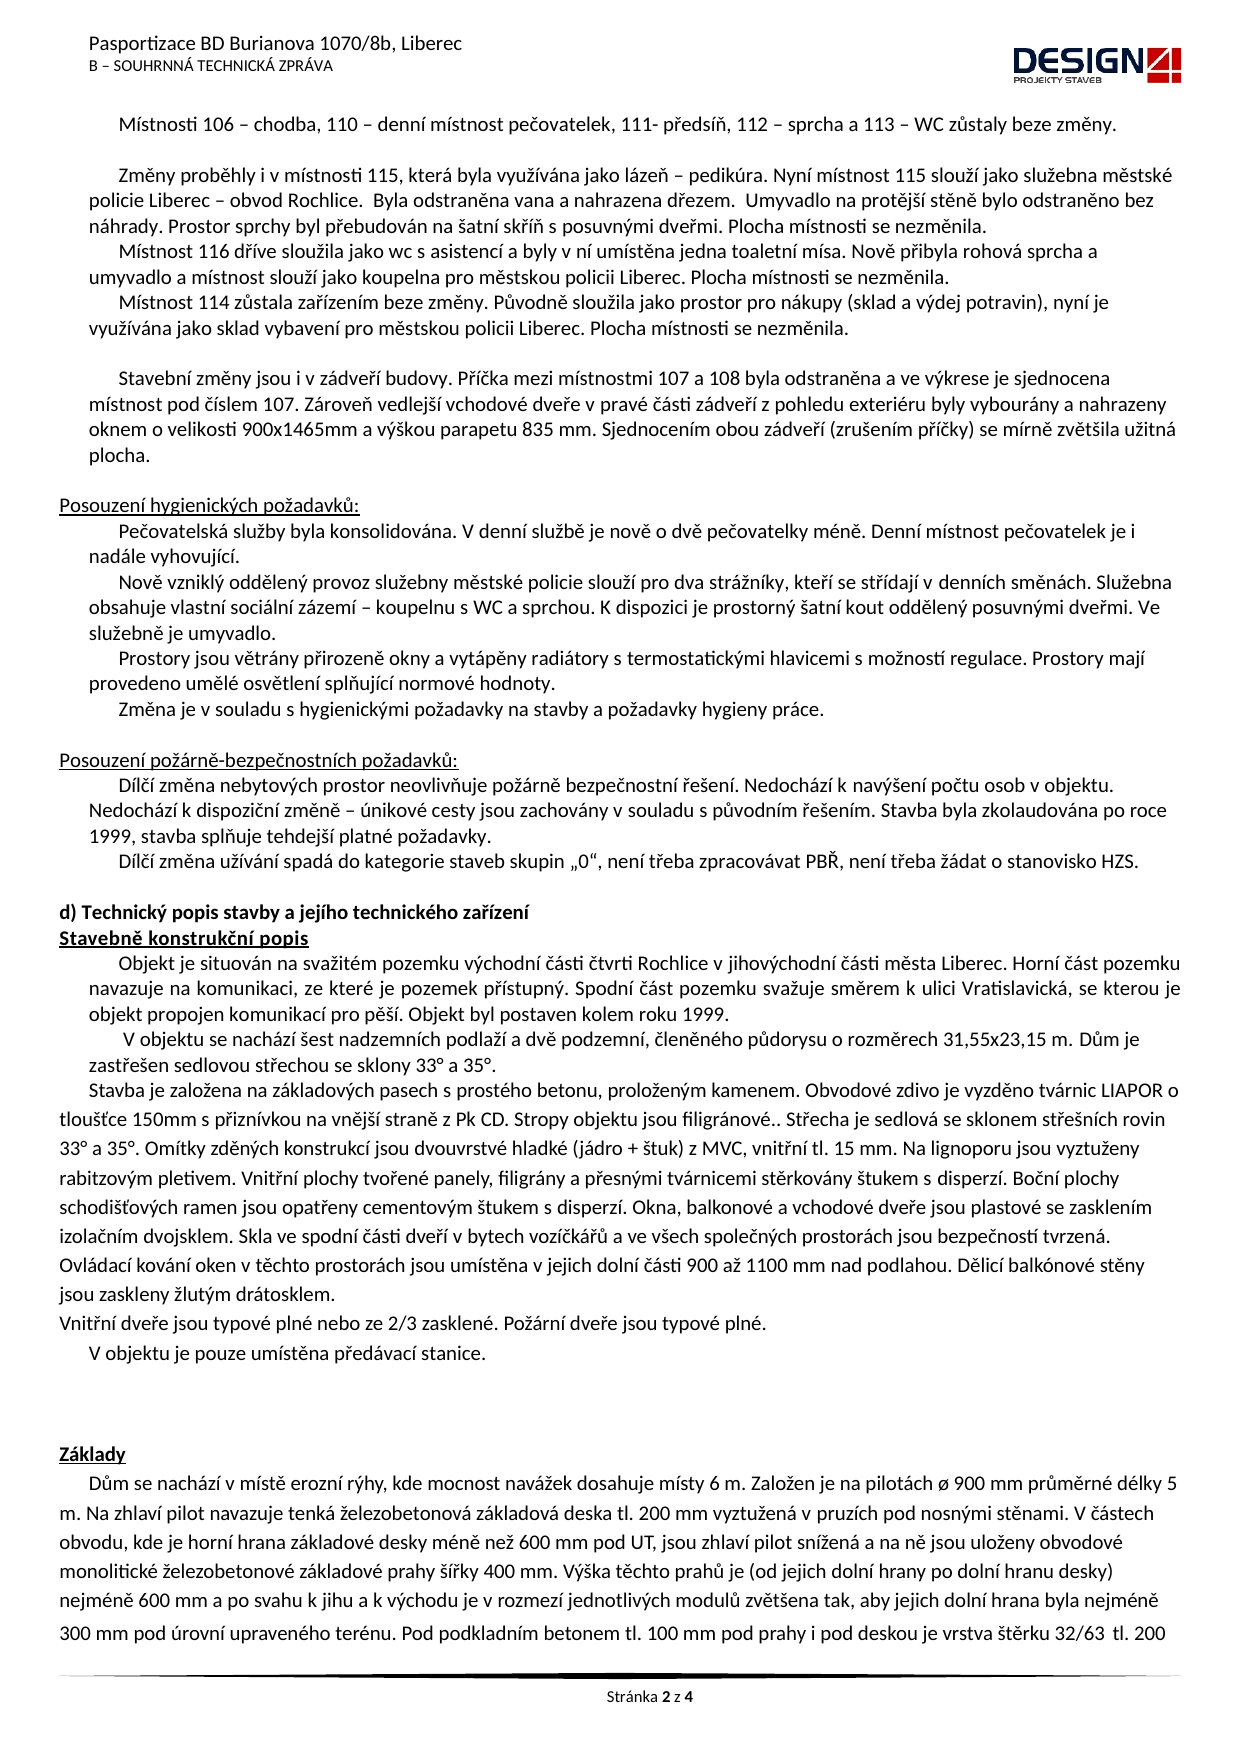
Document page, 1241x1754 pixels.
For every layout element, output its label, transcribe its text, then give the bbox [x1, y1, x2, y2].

text Posouzení hygienických požadavků: [59, 493, 1181, 518]
text Pečovatelská služby byla konsolidována. V denní službě je nově o dvě pečovatelky méně. Denní místnost pečovatelek je i nadále vyhovující. [89, 518, 1181, 569]
text Objekt je situován na svažitém pozemku východní části čtvrti Rochlice v jihovýchodní části města Liberec. Horní část pozemku navazuje na komunikaci, ze které je pozemek přístupný. Spodní část pozemku svažuje směrem k ulici Vratislavická, se kterou je objekt propojen komunikací pro pěší. Objekt byl postaven kolem roku 1999. [89, 950, 1181, 1026]
text Místnost 114 zůstala zařízením beze změny. Původně sloužila jako prostor pro nákupy (sklad a výdej potravin), nyní je využívána jako sklad vybavení pro městskou policii Liberec. Plocha místnosti se nezměnila. [89, 289, 1181, 340]
text Nově vzniklý oddělený provoz služebny městské policie slouží pro dva strážníky, kteří se střídají v denních směnách. Služebna obsahuje vlastní sociální zázemí – koupelnu s WC a sprchou. K dispozici je prostorný šatní kout oddělený posuvnými dveřmi. Ve služebně je umyvadlo. [89, 569, 1181, 645]
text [59, 1471, 1181, 1646]
text Posouzení požárně-bezpečnostních požadavků: [59, 747, 1181, 772]
text Stavební změny jsou i v zádveří budovy. Příčka mezi místnostmi 107 a 108 byla odstraněna a ve výkrese je sjednocena místnost pod číslem 107. Zároveň vedlejší vchodové dveře v pravé části zádveří z pohledu exteriéru byly vybourány a nahrazeny oknem o velikosti 900x1465mm a výškou parapetu 835 mm. Sjednocením obou zádveří (zrušením příčky) se mírně zvětšila užitná plocha. [89, 366, 1181, 467]
text Místnosti 106 – chodba, 110 – denní místnost pečovatelek, 111- předsíň, 112 – sprcha a 113 – WC zůstaly beze změny. [89, 111, 1181, 137]
subtitle Technický popis stavby a jejího technického zařízení [59, 899, 1181, 925]
picture [1012, 46, 1182, 83]
text V objektu je pouze umístěna předávací stanice. [59, 1340, 1181, 1365]
text Základy [59, 1441, 1181, 1467]
text Dílčí změna nebytových prostor neovlivňuje požárně bezpečnostní řešení. Nedochází k navýšení počtu osob v objektu. Nedochází k dispoziční změně – únikové cesty jsou zachovány v souladu s původním řešením. Stavba byla zkolaudována po roce 1999, stavba splňuje tehdejší platné požadavky. [89, 772, 1181, 848]
title Stavebně konstrukční popis [59, 925, 1181, 950]
text Stavba je založena na základových pasech s prostého betonu, proloženým kamenem. Obvodové zdivo je vyzděno tvárnic LIAPOR o tloušťce 150mm s přiznívkou na vnější straně z Pk CD. Stropy objektu jsou filigránové.. Střecha je sedlová se sklonem střešních rovin 33° a 35°. Omítky zděných konstrukcí jsou dvouvrstvé hladké (jádro + štuk) z MVC, vnitřní tl. 15 mm. Na lignoporu jsou vyztuženy rabitzovým pletivem. Vnitřní plochy tvořené panely, filigrány a přesnými tvárnicemi stěrkovány štukem s disperzí. Boční plochy schodišťových ramen jsou opatřeny cementovým štukem s disperzí. Okna, balkonové a vchodové dveře jsou plastové se zasklením izolačním dvojsklem. Skla ve spodní části dveří v bytech vozíčkářů a ve všech společných prostorách jsou bezpečností tvrzená. Ovládací kování oken v těchto prostorách jsou umístěna v jejich dolní části 900 až 1100 mm nad podlahou. Dělicí balkónové stěny jsou zaskleny žlutým drátosklem. [59, 1077, 1181, 1307]
text Prostory jsou větrány přirozeně okny a vytápěny radiátory s termostatickými hlavicemi s možností regulace. Prostory mají provedeno umělé osvětlení splňující normové hodnoty. [89, 645, 1181, 696]
text V objektu se nachází šest nadzemních podlaží a dvě podzemní, členěného půdorysu o rozměrech 31,55x23,15 m. Dům je zastřešen sedlovou střechou se sklony 33° a 35°. [89, 1026, 1181, 1077]
text Změny proběhly i v místnosti 115, která byla využívána jako lázeň – pedikúra. Nyní místnost 115 slouží jako služebna městské policie Liberec – obvod Rochlice. Byla odstraněna vana a nahrazena dřezem. Umyvadlo na protější stěně bylo odstraněno bez náhrady. Prostor sprchy byl přebudován na šatní skříň s posuvnými dveřmi. Plocha místnosti se nezměnila. [89, 162, 1181, 238]
text Dílčí změna užívání spadá do kategorie staveb skupin „0“, není třeba zpracovávat PBŘ, není třeba žádat o stanovisko HZS. [89, 848, 1181, 874]
text Změna je v souladu s hygienickými požadavky na stavby a požadavky hygieny práce. [89, 696, 1181, 721]
text Vnitřní dveře jsou typové plné nebo ze 2/3 zasklené. Požární dveře jsou typové plné. [59, 1311, 1181, 1336]
text Místnost 116 dříve sloužila jako wc s asistencí a byly v ní umístěna jedna toaletní mísa. Nově přibyla rohová sprcha a umyvadlo a místnost slouží jako koupelna pro městskou policii Liberec. Plocha místnosti se nezměnila. [89, 238, 1181, 289]
